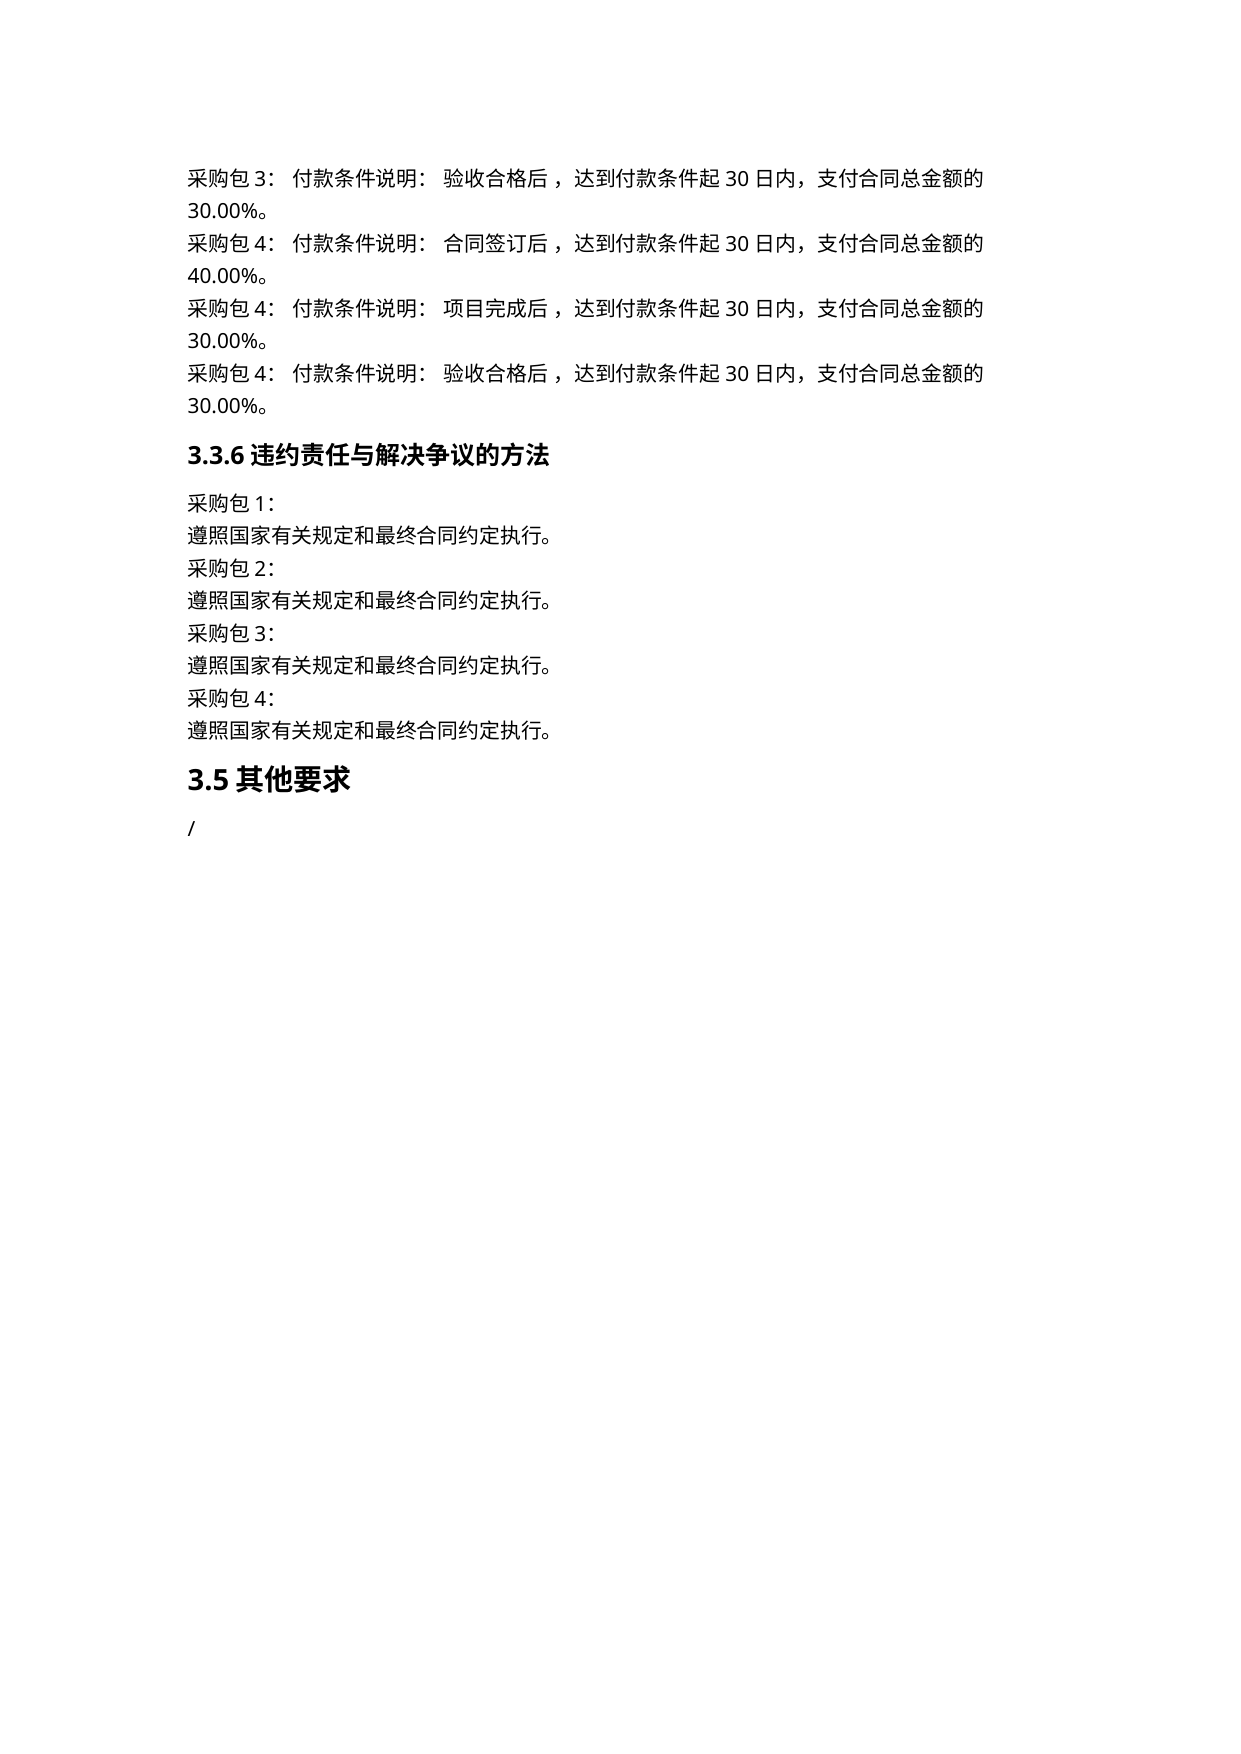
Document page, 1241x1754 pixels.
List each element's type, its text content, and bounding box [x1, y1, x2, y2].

text 采购包4： 付款条件说明： 合同签订后 ，达到付款条件起 30 日内，支付合同总金额的 40.00%。 [187, 227, 1053, 292]
text 采购包3： 付款条件说明： 验收合格后 ，达到付款条件起 30 日内，支付合同总金额的 30.00%。 [187, 162, 1053, 227]
text 遵照国家有关规定和最终合同约定执行。 [187, 519, 1053, 552]
text 采购包4： 付款条件说明： 验收合格后 ，达到付款条件起 30 日内，支付合同总金额的 30.00%。 [187, 357, 1053, 422]
text 3.5其他要求 [187, 747, 1053, 812]
text 采购包2： [187, 552, 1053, 584]
text 3.3.6违约责任与解决争议的方法 [187, 422, 1053, 487]
text 采购包3： [187, 617, 1053, 649]
text / [187, 812, 1053, 844]
text 采购包1： [187, 487, 1053, 519]
text 遵照国家有关规定和最终合同约定执行。 [187, 584, 1053, 617]
text 采购包4： 付款条件说明： 项目完成后 ，达到付款条件起 30 日内，支付合同总金额的 30.00%。 [187, 292, 1053, 357]
text 遵照国家有关规定和最终合同约定执行。 [187, 714, 1053, 747]
text 遵照国家有关规定和最终合同约定执行。 [187, 649, 1053, 682]
text 采购包4： [187, 682, 1053, 714]
